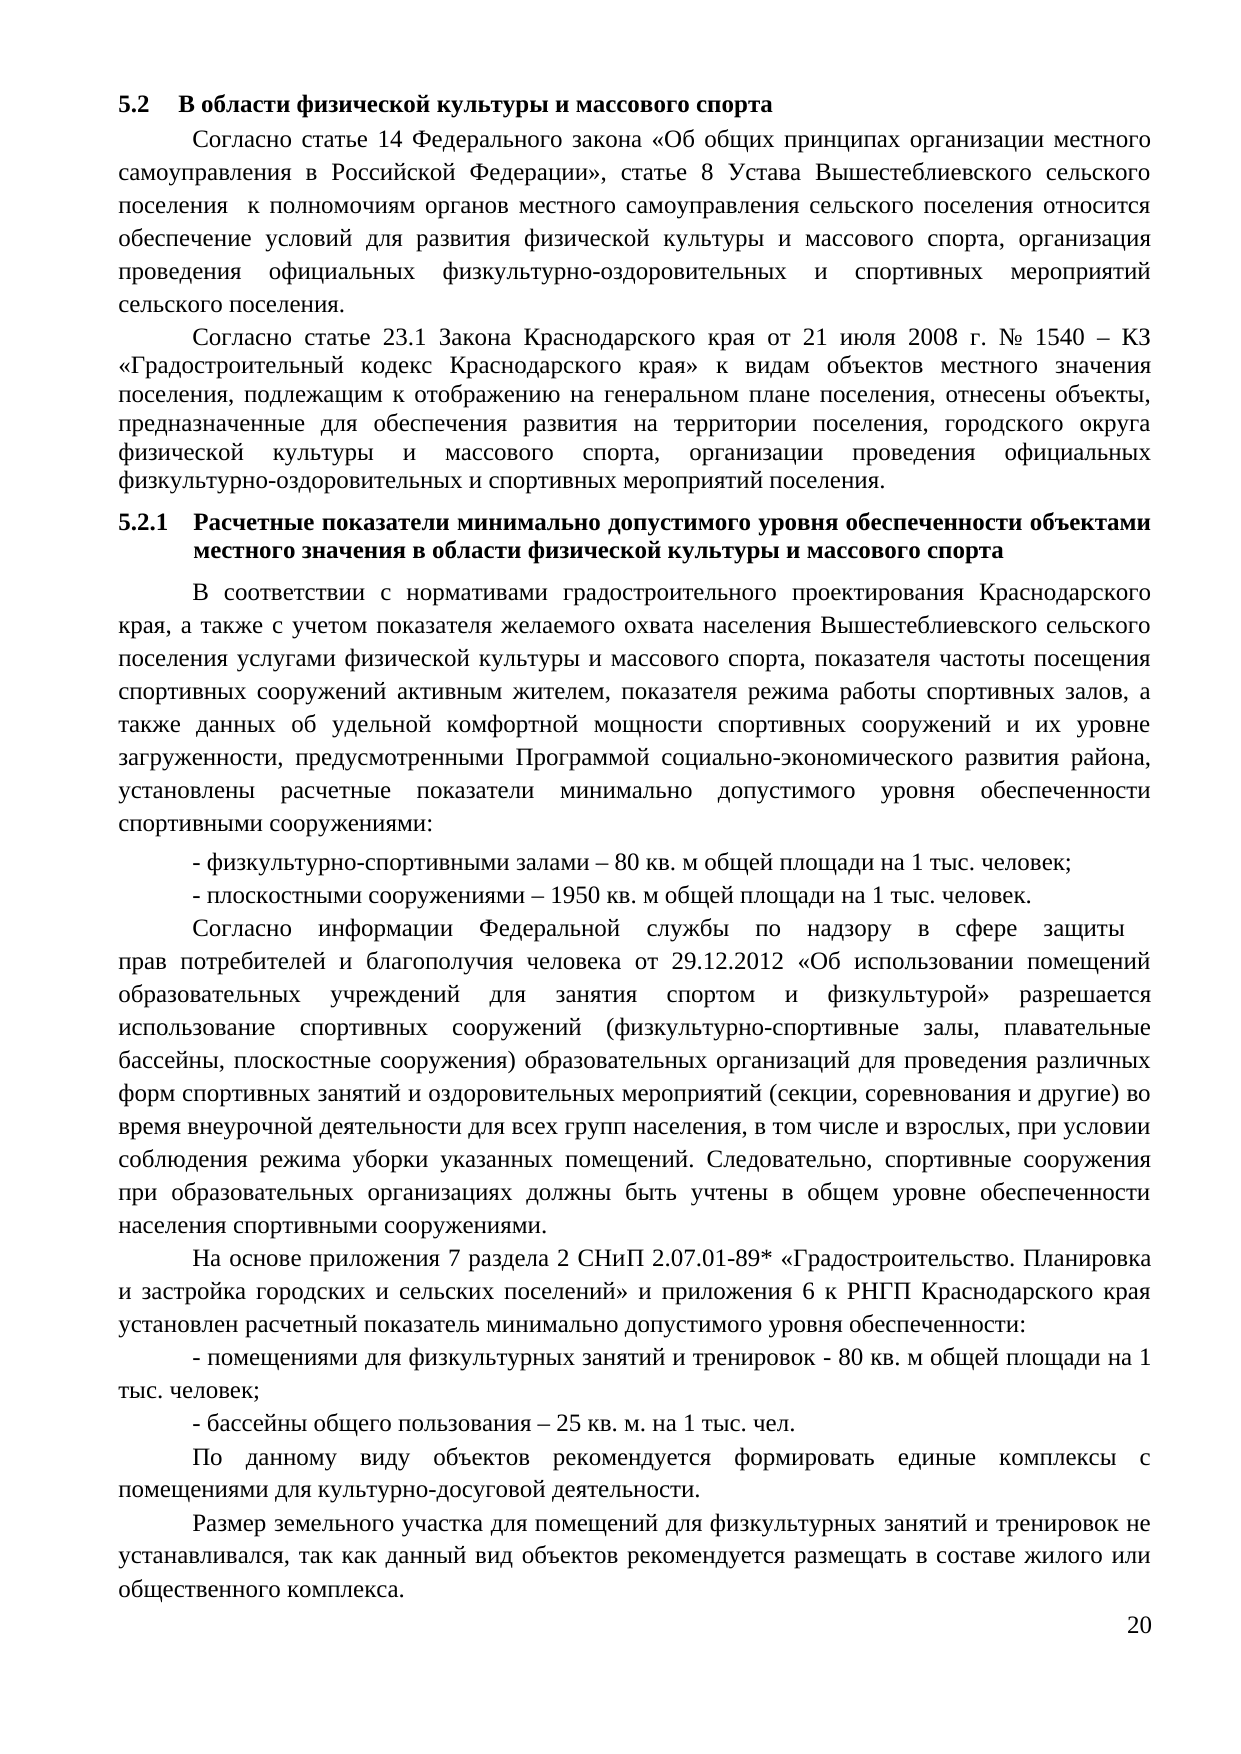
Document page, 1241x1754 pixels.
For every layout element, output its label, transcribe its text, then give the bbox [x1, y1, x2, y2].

subtitle В области физической культуры и массового спорта [118, 89, 1152, 117]
text - плоскостными сооружениями – 1950 кв. м общей площади на 1 тыс. человек. [177, 880, 1152, 909]
text - физкультурно-спортивными залами – 80 кв. м общей площади на 1 тыс. человек; [177, 847, 1152, 876]
text Размер земельного участка для помещений для физкультурных занятий и тренировок не устанавливался, так как данный вид объектов рекомендуется размещать в составе жилого или общественного комплекса. [118, 1508, 1152, 1602]
subtitle Расчетные показатели минимально допустимого уровня обеспеченности объектами местного значения в области физической культуры и массового спорта [118, 507, 1152, 564]
text По данному виду объектов рекомендуется формировать единые комплексы с помещениями для культурно-досуговой деятельности. [118, 1442, 1152, 1503]
text - помещениями для физкультурных занятий и тренировок - 80 кв. м общей площади на 1 тыс. человек; [118, 1342, 1152, 1404]
text - бассейны общего пользования – 25 кв. м. на 1 тыс. чел. [118, 1408, 1152, 1437]
text Согласно статье 14 Федерального закона «Об общих принципах организации местного самоуправления в Российской Федерации», статье 8 Устава Вышестеблиевского сельского поселения к полномочиям органов местного самоуправления сельского поселения относится обеспечение условий для развития физической культуры и массового спорта, организация проведения официальных физкультурно-оздоровительных и спортивных мероприятий сельского поселения. [118, 124, 1152, 317]
text Согласно статье 23.1 Закона Краснодарского края от 21 июля 2008 г. № 1540 – КЗ «Градостроительный кодекс Краснодарского края» к видам объектов местного значения поселения, подлежащим к отображению на генеральном плане поселения, отнесены объекты, предназначенные для обеспечения развития на территории поселения, городского округа физической культуры и массового спорта, организации проведения официальных физкультурно-оздоровительных и спортивных мероприятий поселения. [118, 322, 1152, 494]
text На основе приложения 7 раздела 2 СНиП 2.07.01-89* «Градостроительство. Планировка и застройка городских и сельских поселений» и приложения 6 к РНГП Краснодарского края установлен расчетный показатель минимально допустимого уровня обеспеченности: [118, 1243, 1152, 1338]
text В соответствии с нормативами градостроительного проектирования Краснодарского края, а также с учетом показателя желаемого охвата населения Вышестеблиевского сельского поселения услугами физической культуры и массового спорта, показателя частоты посещения спортивных сооружений активным жителем, показателя режима работы спортивных залов, а также данных об удельной комфортной мощности спортивных сооружений и их уровне загруженности, предусмотренными Программой социально-экономического развития района, установлены расчетные показатели минимально допустимого уровня обеспеченности спортивными сооружениями: [118, 577, 1152, 837]
text Согласно информации Федеральной службы по надзору в сфере защиты прав потребителей и благополучия человека от 29.12.2012 «Об использовании помещений образовательных учреждений для занятия спортом и физкультурой» разрешается использование спортивных сооружений (физкультурно-спортивные залы, плавательные бассейны, плоскостные сооружения) образовательных организаций для проведения различных форм спортивных занятий и оздоровительных мероприятий (секции, соревнования и другие) во время внеурочной деятельности для всех групп населения, в том числе и взрослых, при условии соблюдения режима уборки указанных помещений. Следовательно, спортивные сооружения при образовательных организациях должны быть учтены в общем уровне обеспеченности населения спортивными сооружениями. [118, 913, 1152, 1239]
